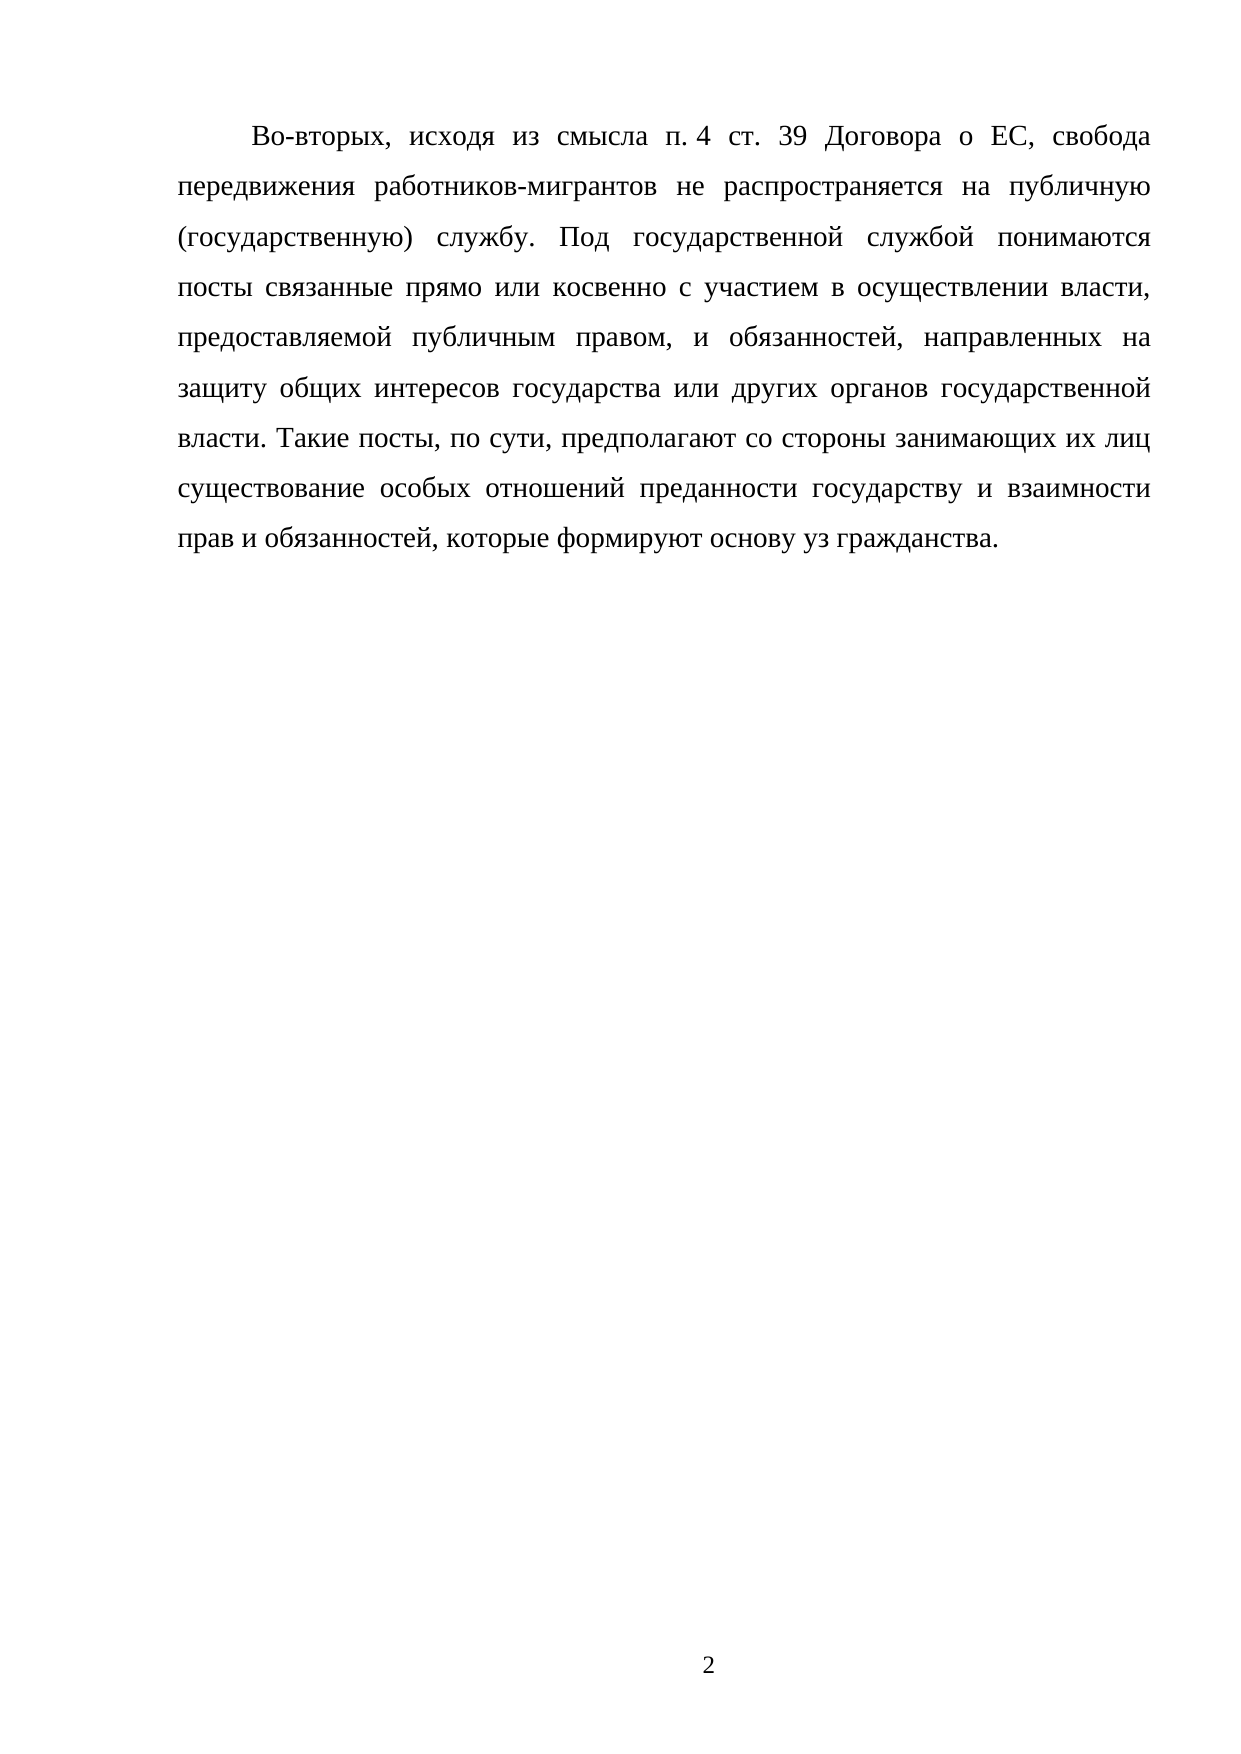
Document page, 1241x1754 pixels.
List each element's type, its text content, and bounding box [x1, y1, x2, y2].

text Во-вторых, исходя из смысла п. 4 ст. 39 Договора о ЕС, свобода передвижения работников-мигрантов не распространяется на публичную (государственную) службу. Под государственной службой понимаются посты связанные прямо или косвенно с участием в осуществлении власти, предоставляемой публичным правом, и обязанностей, направленных на защиту общих интересов государства или других органов государственной власти. Такие посты, по сути, предполагают со стороны занимающих их лиц существование особых отношений преданности государству и взаимности прав и обязанностей, которые формируют основу уз гражданства. [177, 118, 1152, 554]
